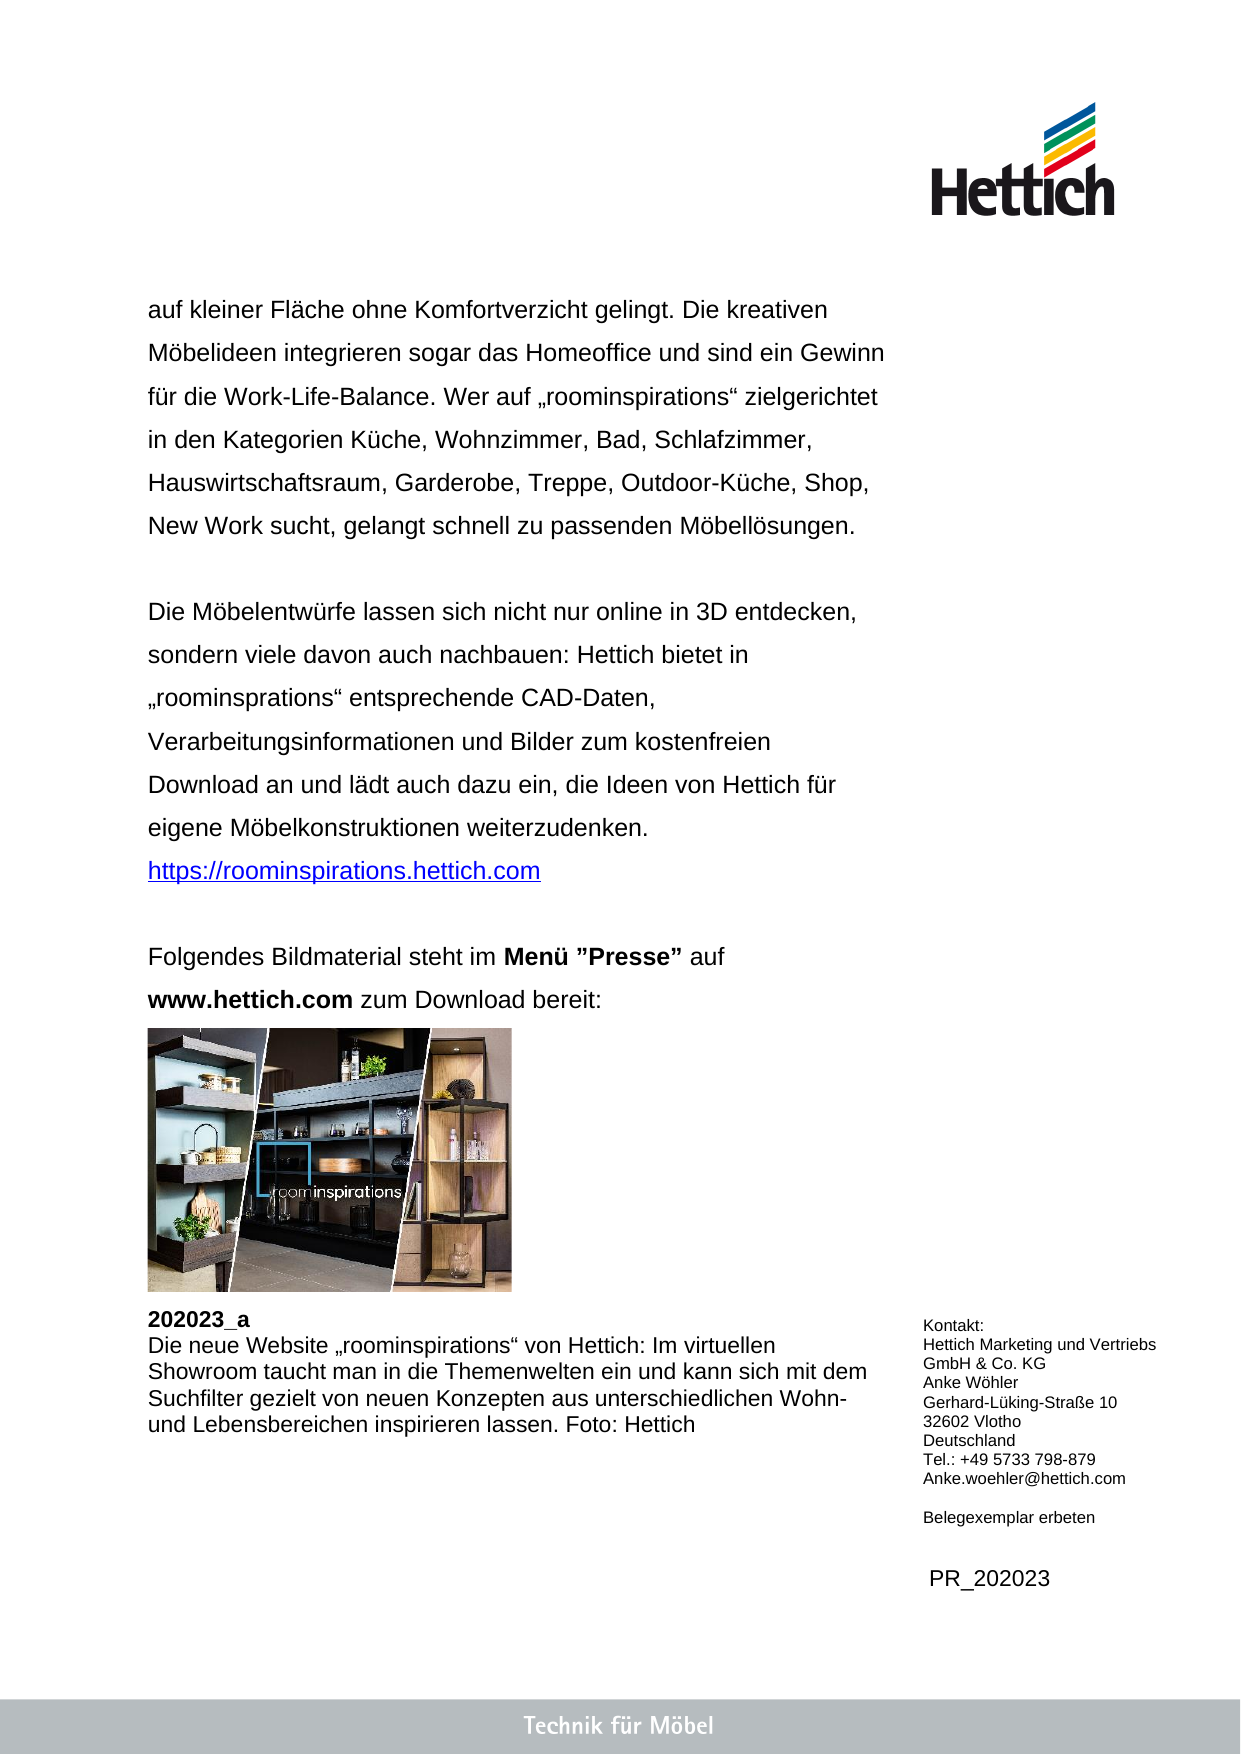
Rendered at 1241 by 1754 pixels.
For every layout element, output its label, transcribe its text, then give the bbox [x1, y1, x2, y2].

picture [147, 1028, 512, 1292]
text 202023_a [148, 1306, 886, 1332]
text Folgendes Bildmaterial steht im Menü ”Presse” auf www.hettich.com zum Download bereit: [148, 942, 886, 1014]
text Die neue Website „roominspirations“ von Hettich: Im virtuellen Showroom taucht man in die Themenwelten ein und kann sich mit dem Suchfilter gezielt von neuen Konzepten aus unterschiedlichen Wohn- und Lebensbereichen inspirieren lassen. Foto: Hettich [148, 1332, 886, 1437]
text Die Möbelentwürfe lassen sich nicht nur online in 3D entdecken, sondern viele davon auch nachbauen: Hettich bietet in „roominsprations“ entsprechende CAD-Daten, Verarbeitungsinformationen und Bilder zum kostenfreien Download an und lädt auch dazu ein, die Ideen von Hettich für eigene Möbelkonstruktionen weiterzudenken. [148, 597, 886, 842]
picture [0, 1636, 1241, 1754]
text https://roominspirations.hettich.com [148, 856, 886, 885]
picture [0, 21, 1239, 278]
